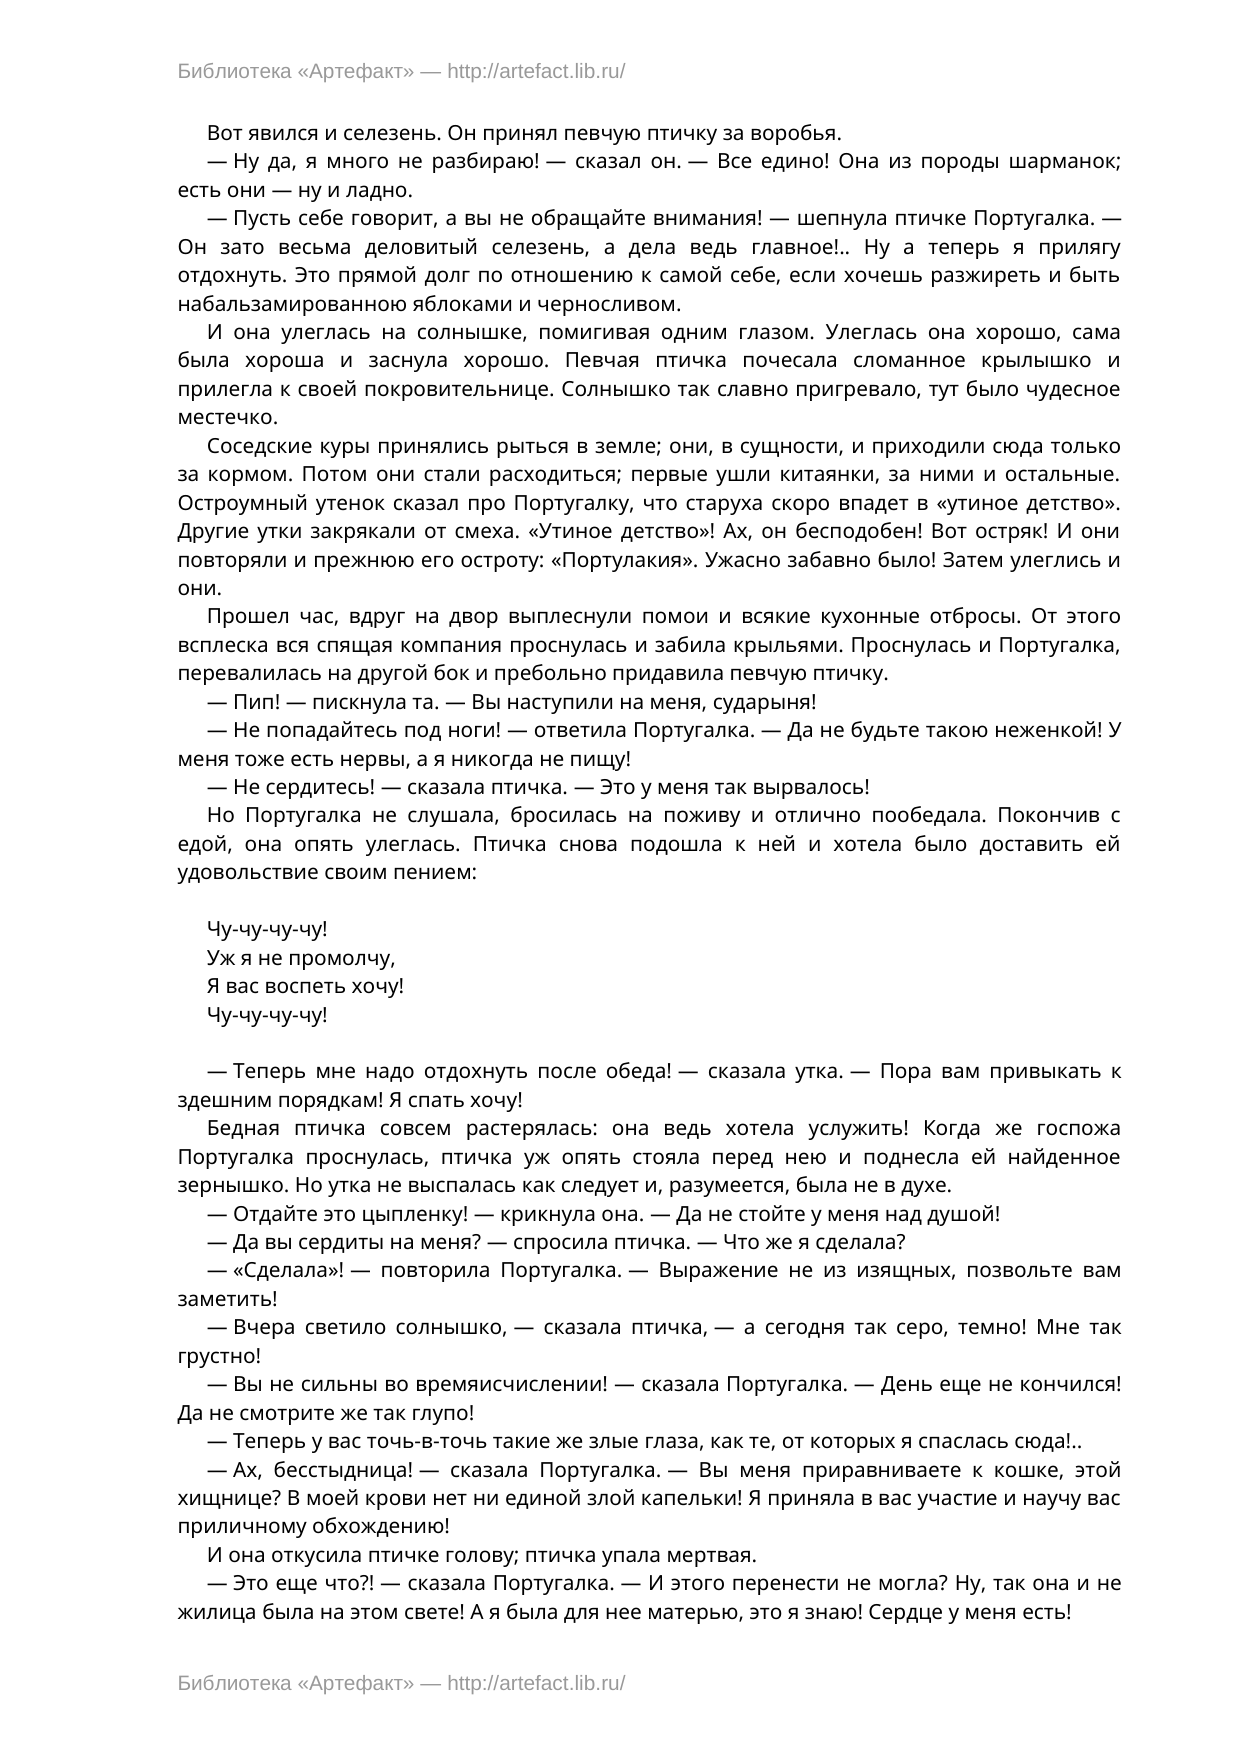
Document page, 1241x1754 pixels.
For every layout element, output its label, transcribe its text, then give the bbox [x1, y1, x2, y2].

text — Не сердитесь! — сказала птичка. — Это у меня так вырвалось! [177, 772, 1122, 801]
text — Ах, бесстыдница! — сказала Португалка. — Вы меня приравниваете к кошке, этой хищнице? В моей крови нет ни единой злой капельки! Я приняла в вас участие и научу вас приличному обхождению! [177, 1455, 1122, 1540]
text Чу-чу-чу-чу! [177, 914, 1122, 943]
text Уж я не промолчу, [177, 943, 1122, 971]
text — Вы не сильны во времяисчислении! — сказала Португалка. — День еще не кончился! Да не смотрите же так глупо! [177, 1369, 1122, 1426]
text Я вас воспеть хочу! [177, 971, 1122, 1000]
text — Ну да, я много не разбираю! — сказал он. — Все едино! Она из породы шарманок; есть они — ну и ладно. [177, 147, 1122, 203]
text — Пусть себе говорит, а вы не обращайте внимания! — шепнула птичке Португалка. — Он зато весьма деловитый селезень, а дела ведь главное!.. Ну а теперь я прилягу отдохнуть. Это прямой долг по отношению к самой себе, если хочешь разжиреть и быть набальзамированною яблоками и черносливом. [177, 203, 1122, 317]
text Вот явился и селезень. Он принял певчую птичку за воробья. [177, 118, 1122, 147]
text Но Португалка не слушала, бросилась на поживу и отлично пообедала. Покончив с едой, она опять улеглась. Птичка снова подошла к ней и хотела было доставить ей удовольствие своим пением: [177, 801, 1122, 886]
text — Теперь мне надо отдохнуть после обеда! — сказала утка. — Пора вам привыкать к здешним порядкам! Я спать хочу! [177, 1057, 1122, 1113]
text Бедная птичка совсем растерялась: она ведь хотела услужить! Когда же госпожа Португалка проснулась, птичка уж опять стояла перед нею и поднесла ей найденное зернышко. Но утка не выспалась как следует и, разумеется, была не в духе. [177, 1113, 1122, 1199]
text Прошел час, вдруг на двор выплеснули помои и всякие кухонные отбросы. От этого всплеска вся спящая компания проснулась и забила крыльями. Проснулась и Португалка, перевалилась на другой бок и пребольно придавила певчую птичку. [177, 602, 1122, 687]
text — Пип! — пискнула та. — Вы наступили на меня, сударыня! [177, 687, 1122, 715]
text И она откусила птичке голову; птичка упала мертвая. [177, 1540, 1122, 1568]
text Соседские куры принялись рыться в земле; они, в сущности, и приходили сюда только за кормом. Потом они стали расходиться; первые ушли китаянки, за ними и остальные. Остроумный утенок сказал про Португалку, что старуха скоро впадет в «утиное детство». Другие утки закрякали от смеха. «Утиное детство»! Ах, он бесподобен! Вот остряк! И они повторяли и прежнюю его остроту: «Портулакия». Ужасно забавно было! Затем улеглись и они. [177, 431, 1122, 602]
text — Да вы сердиты на меня? — спросила птичка. — Что же я сделала? [177, 1227, 1122, 1256]
text — Отдайте это цыпленку! — крикнула она. — Да не стойте у меня над душой! [177, 1199, 1122, 1227]
text И она улеглась на солнышке, помигивая одним глазом. Улеглась она хорошо, сама была хороша и заснула хорошо. Певчая птичка почесала сломанное крылышко и прилегла к своей покровительнице. Солнышко так славно пригревало, тут было чудесное местечко. [177, 317, 1122, 431]
text Чу-чу-чу-чу! [177, 1000, 1122, 1028]
text — Теперь у вас точь-в-точь такие же злые глаза, как те, от которых я спаслась сюда!.. [177, 1426, 1122, 1455]
text — Вчера светило солнышко, — сказала птичка, — а сегодня так серо, темно! Мне так грустно! [177, 1312, 1122, 1369]
text — Это еще что?! — сказала Португалка. — И этого перенести не могла? Ну, так она и не жилица была на этом свете! А я была для нее матерью, это я знаю! Сердце у меня есть! [177, 1568, 1122, 1625]
text — «Сделала»! — повторила Португалка. — Выражение не из изящных, позвольте вам заметить! [177, 1256, 1122, 1312]
text — Не попадайтесь под ноги! — ответила Португалка. — Да не будьте такою неженкой! У меня тоже есть нервы, а я никогда не пищу! [177, 715, 1122, 772]
